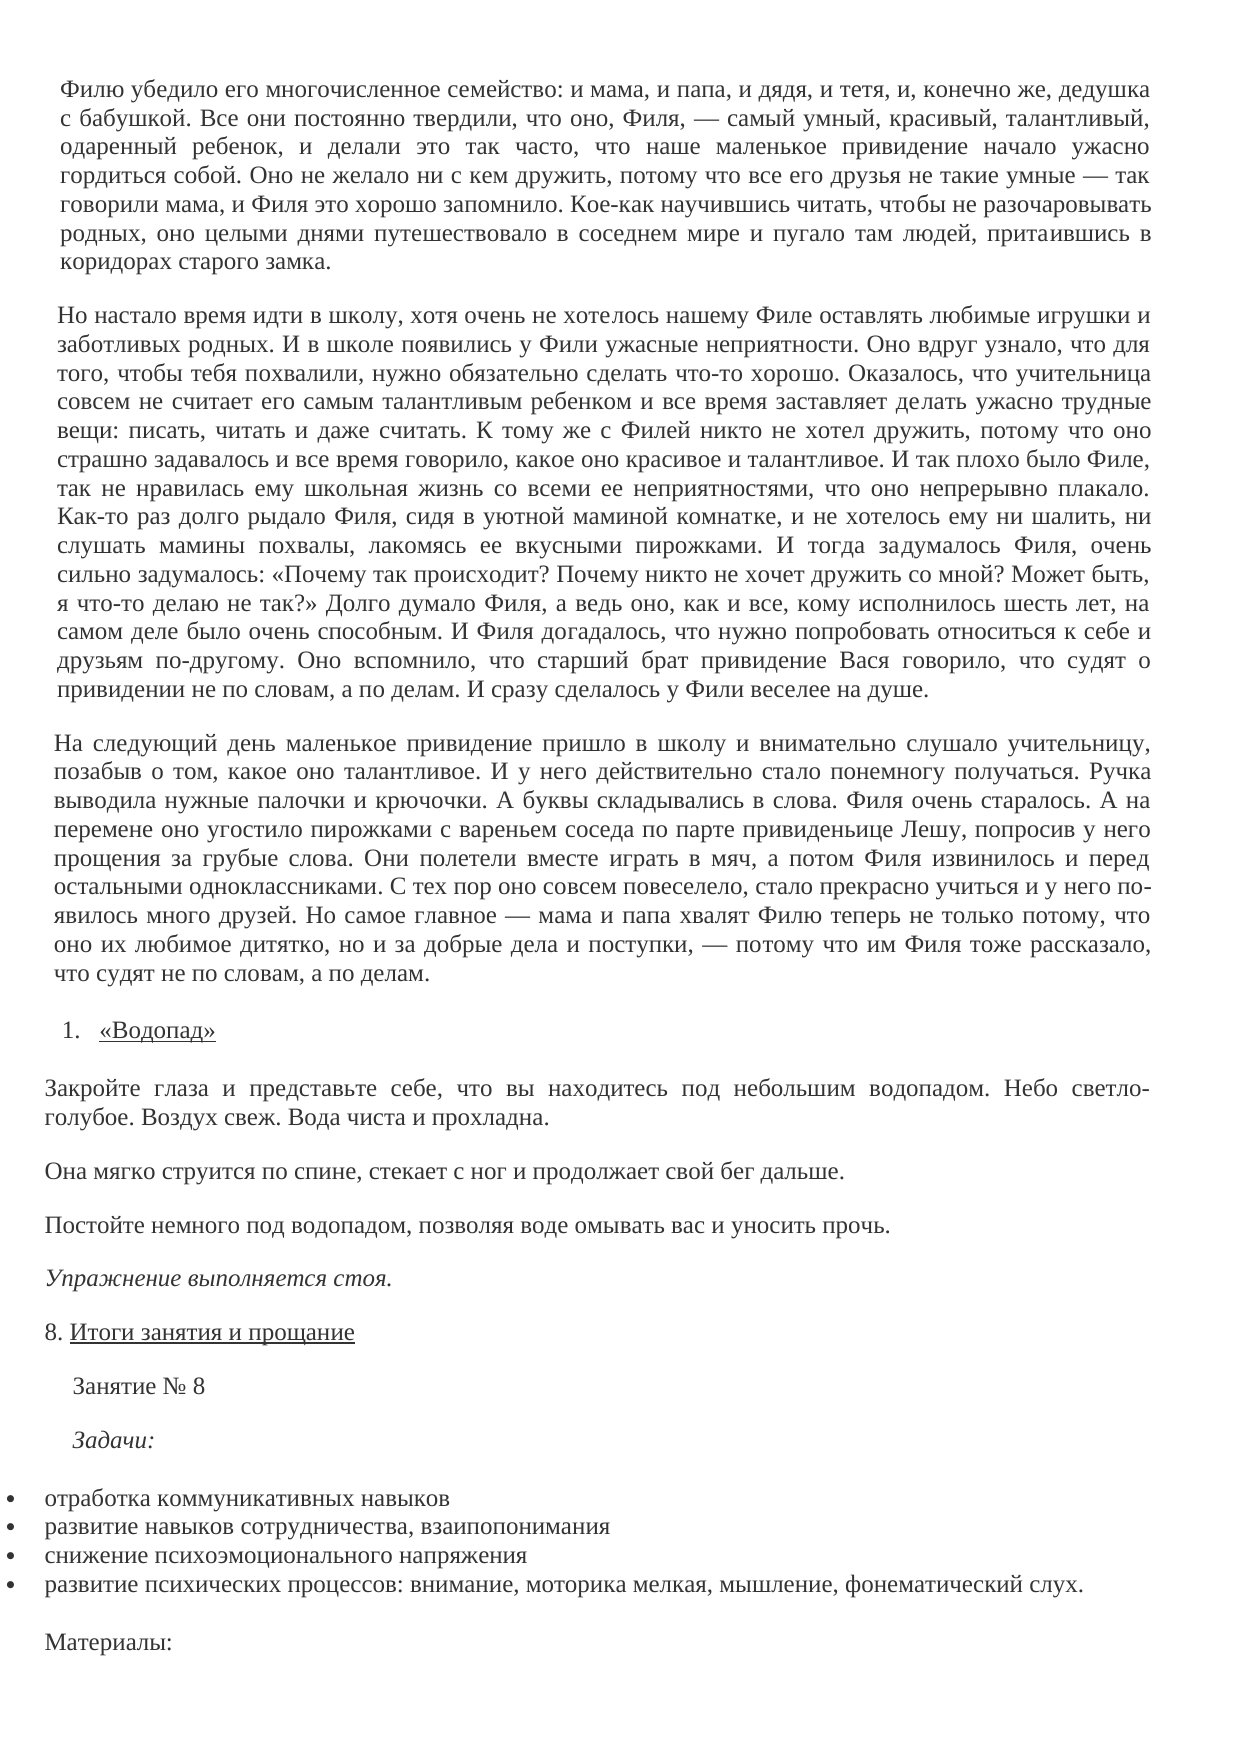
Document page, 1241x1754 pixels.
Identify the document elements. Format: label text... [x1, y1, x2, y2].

text На следующий день маленькое привидение пришло в школу и внимательно слушало учительницу, позабыв о том, какое оно талантливое. И у него действительно стало понемногу получаться. Ручка выводила нужные палочки и крючочки. А буквы складывались в слова. Филя очень старалось. А на перемене оно угостило пирожками с вареньем соседа по парте привиденьице Лешу, попросив у него прощения за грубые слова. Они полетели вместе играть в мяч, а потом Филя извинилось и перед остальными одноклассниками. С тех пор оно совсем повеселело, стало прекрасно учиться и у него появилось много друзей. Но самое главное — мама и папа хвалят Филю теперь не только потому, что оно их любимое дитятко, но и за добрые дела и поступки, — потому что им Филя тоже рассказало, что судят не по словам, а по делам. [54, 728, 1152, 986]
text Но настало время идти в школу, хотя очень не хотелось нашему Филе оставлять любимые игрушки и заботливых родных. И в школе появились у Фили ужасные неприятности. Оно вдруг узнало, что для того, чтобы тебя похвалили, нужно обязательно сделать что-то хорошо. Оказалось, что учительница совсем не считает его самым талантливым ребенком и все время заставляет делать ужасно трудные вещи: писать, читать и даже считать. К тому же с Филей никто не хотел дружить, потому что оно страшно задавалось и все время говорило, какое оно красивое и талантливое. И так плохо было Филе, так не нравилась ему школьная жизнь со всеми ее неприятностями, что оно непрерывно плакало. Как-то раз долго рыдало Филя, сидя в уютной маминой комнатке, и не хотелось ему ни шалить, ни слушать мамины похвалы, лакомясь ее вкусными пирожками. И тогда задумалось Филя, очень сильно задумалось: «Почему так происходит? Почему никто не хочет дружить со мной? Может быть, я что-то делаю не так?» Долго думало Филя, а ведь оно, как и все, кому исполнилось шесть лет, на самом деле было очень способным. И Филя догадалось, что нужно попробовать относиться к себе и друзьям по-другому. Оно вспомнило, что старший брат привидение Вася говорило, что судят о привидении не по словам, а по делам. И сразу сделалось у Фили веселее на душе. [57, 300, 1152, 703]
text Задачи: [72, 1425, 1152, 1453]
text Она мягко струится по спине, стекает с ног и продолжает свой бег дальше. [44, 1156, 1152, 1185]
text 8. Итоги занятия и прощание [44, 1317, 1152, 1346]
list развитие навыков сотрудничества, взаипопонимания [7, 1511, 1152, 1540]
text Упражнение выполняется стоя. [44, 1263, 1152, 1292]
list отработка коммуникативных навыков [7, 1483, 1152, 1511]
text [60, 74, 1152, 275]
list развитие психических процессов: внимание, моторика мелкая, мышление, фонематический слух. [7, 1569, 1152, 1598]
text Занятие № 8 [72, 1371, 1152, 1400]
list снижение психоэмоционального напряжения [7, 1540, 1152, 1569]
text Закройте глаза и представьте себе, что вы находитесь под небольшим водопадом. Небо светло-голубое. Воздух свеж. Вода чиста и прохладна. [44, 1073, 1152, 1131]
list «Водопад» [62, 1016, 1152, 1044]
text Постойте немного под водопадом, позволяя воде омывать вас и уносить прочь. [44, 1210, 1152, 1238]
text Материалы: [44, 1627, 1152, 1656]
